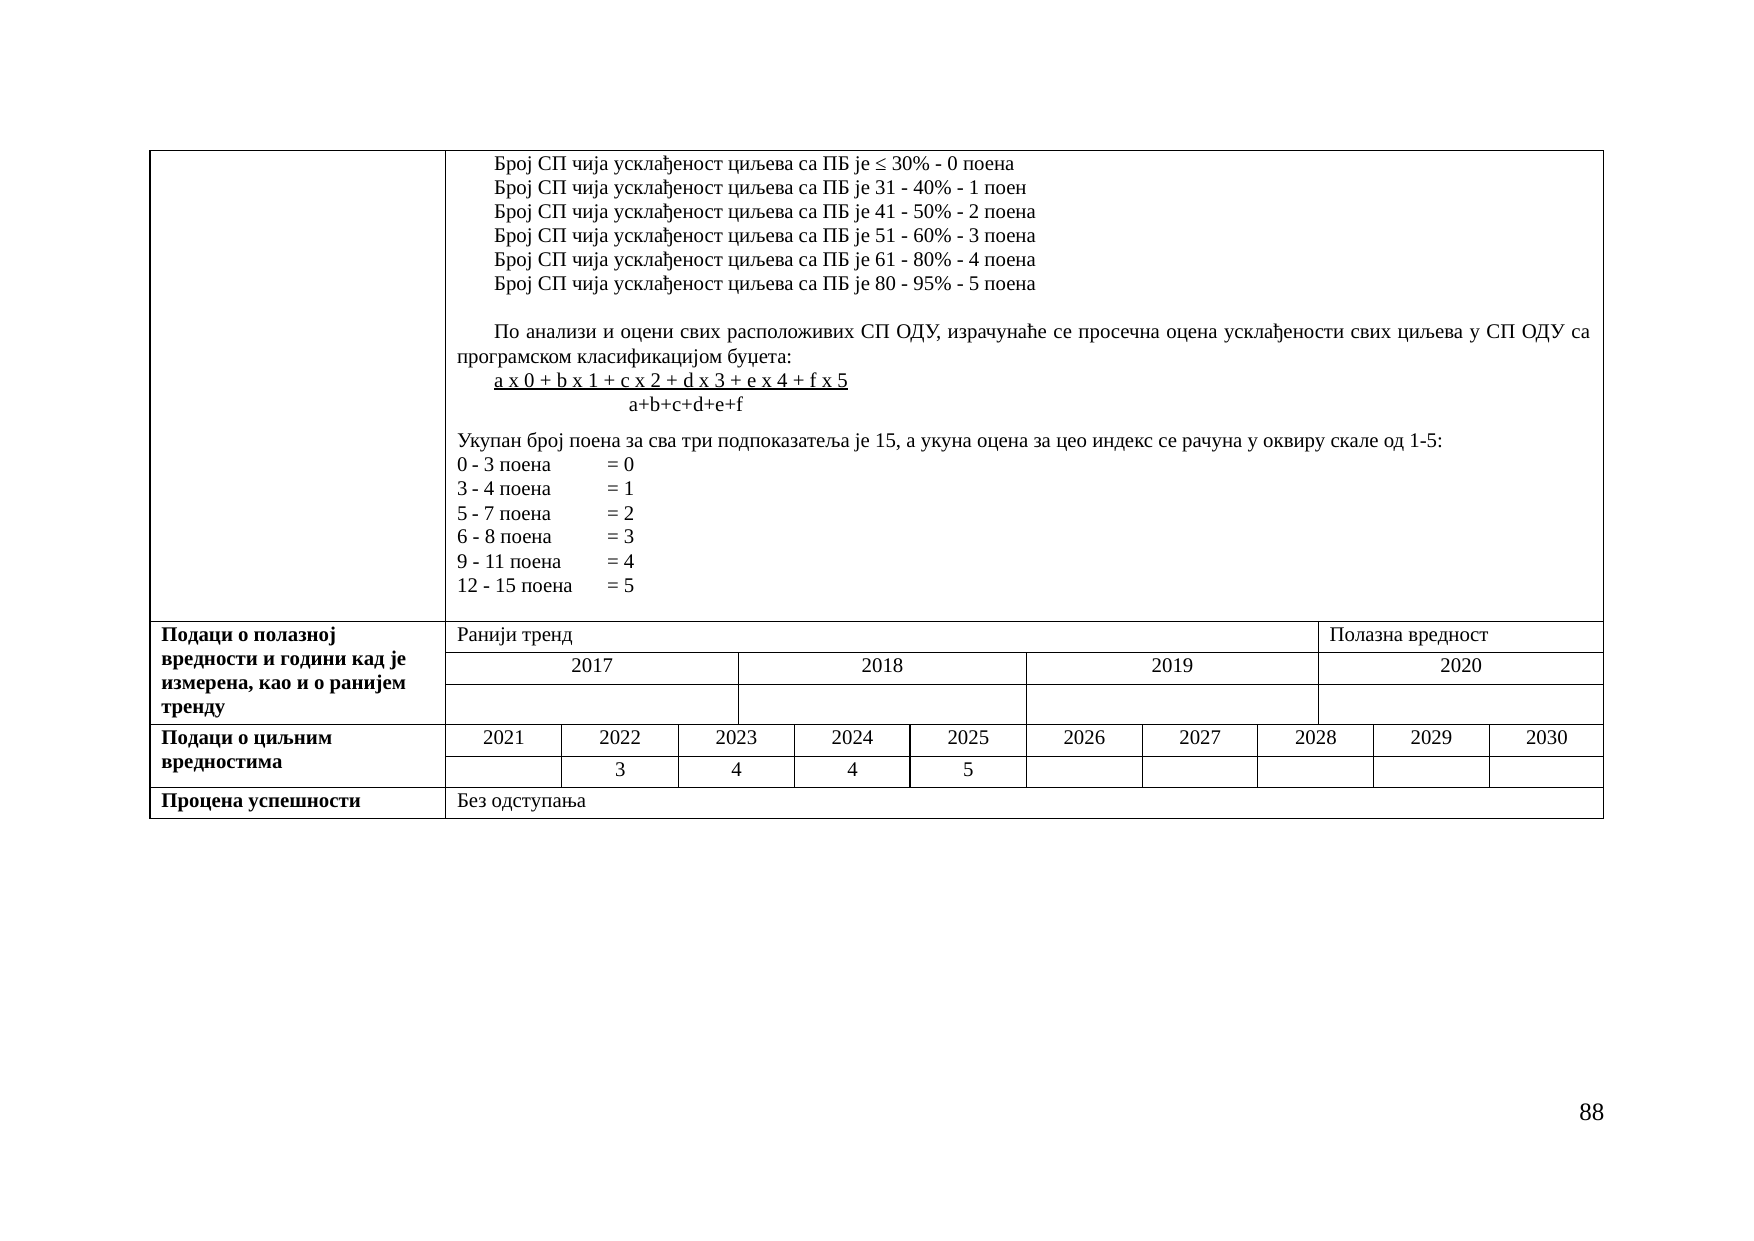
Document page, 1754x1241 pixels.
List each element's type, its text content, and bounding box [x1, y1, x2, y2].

table_cell [739, 685, 1026, 724]
table_cell 2026 [1027, 725, 1142, 756]
table_cell Полазна вредност [1319, 622, 1603, 652]
table_cell Ранији тренд [446, 622, 1318, 652]
table_cell [1027, 685, 1318, 724]
table_cell 2020 [1319, 653, 1603, 683]
table_cell 2022 [562, 725, 678, 756]
table_cell 2029 [1374, 725, 1489, 756]
table_cell 2024 [795, 725, 909, 756]
table_cell 2028 [1258, 725, 1373, 756]
table_cell [1374, 757, 1489, 787]
table_cell 4 [679, 757, 794, 787]
table_cell 2025 [911, 725, 1026, 756]
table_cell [151, 151, 445, 621]
table_cell [446, 685, 738, 724]
table_cell [1319, 685, 1603, 724]
table_cell 2023 [679, 725, 794, 756]
table_cell [1143, 757, 1257, 787]
table_cell 5 [911, 757, 1026, 787]
table_cell [1258, 757, 1373, 787]
table_cell 4 [795, 757, 909, 787]
table_cell 2018 [739, 653, 1026, 683]
table_cell 2027 [1143, 725, 1257, 756]
table_cell Подаци о полазној вредности и години кад је измерена, као и о ранијем тренду [151, 622, 445, 724]
table_cell 3 [562, 757, 678, 787]
table_cell 2030 [1490, 725, 1603, 756]
table_cell [446, 757, 561, 787]
table_cell Процена успешности [151, 788, 445, 818]
table_cell 2017 [446, 653, 738, 683]
table_cell Без одступања [446, 788, 1603, 818]
table_cell 2019 [1027, 653, 1318, 683]
table_cell 2021 [446, 725, 561, 756]
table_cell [446, 151, 1603, 621]
table_cell [1027, 757, 1142, 787]
table_cell Подаци о циљним вредностима [151, 725, 445, 787]
table_cell [1490, 757, 1603, 787]
